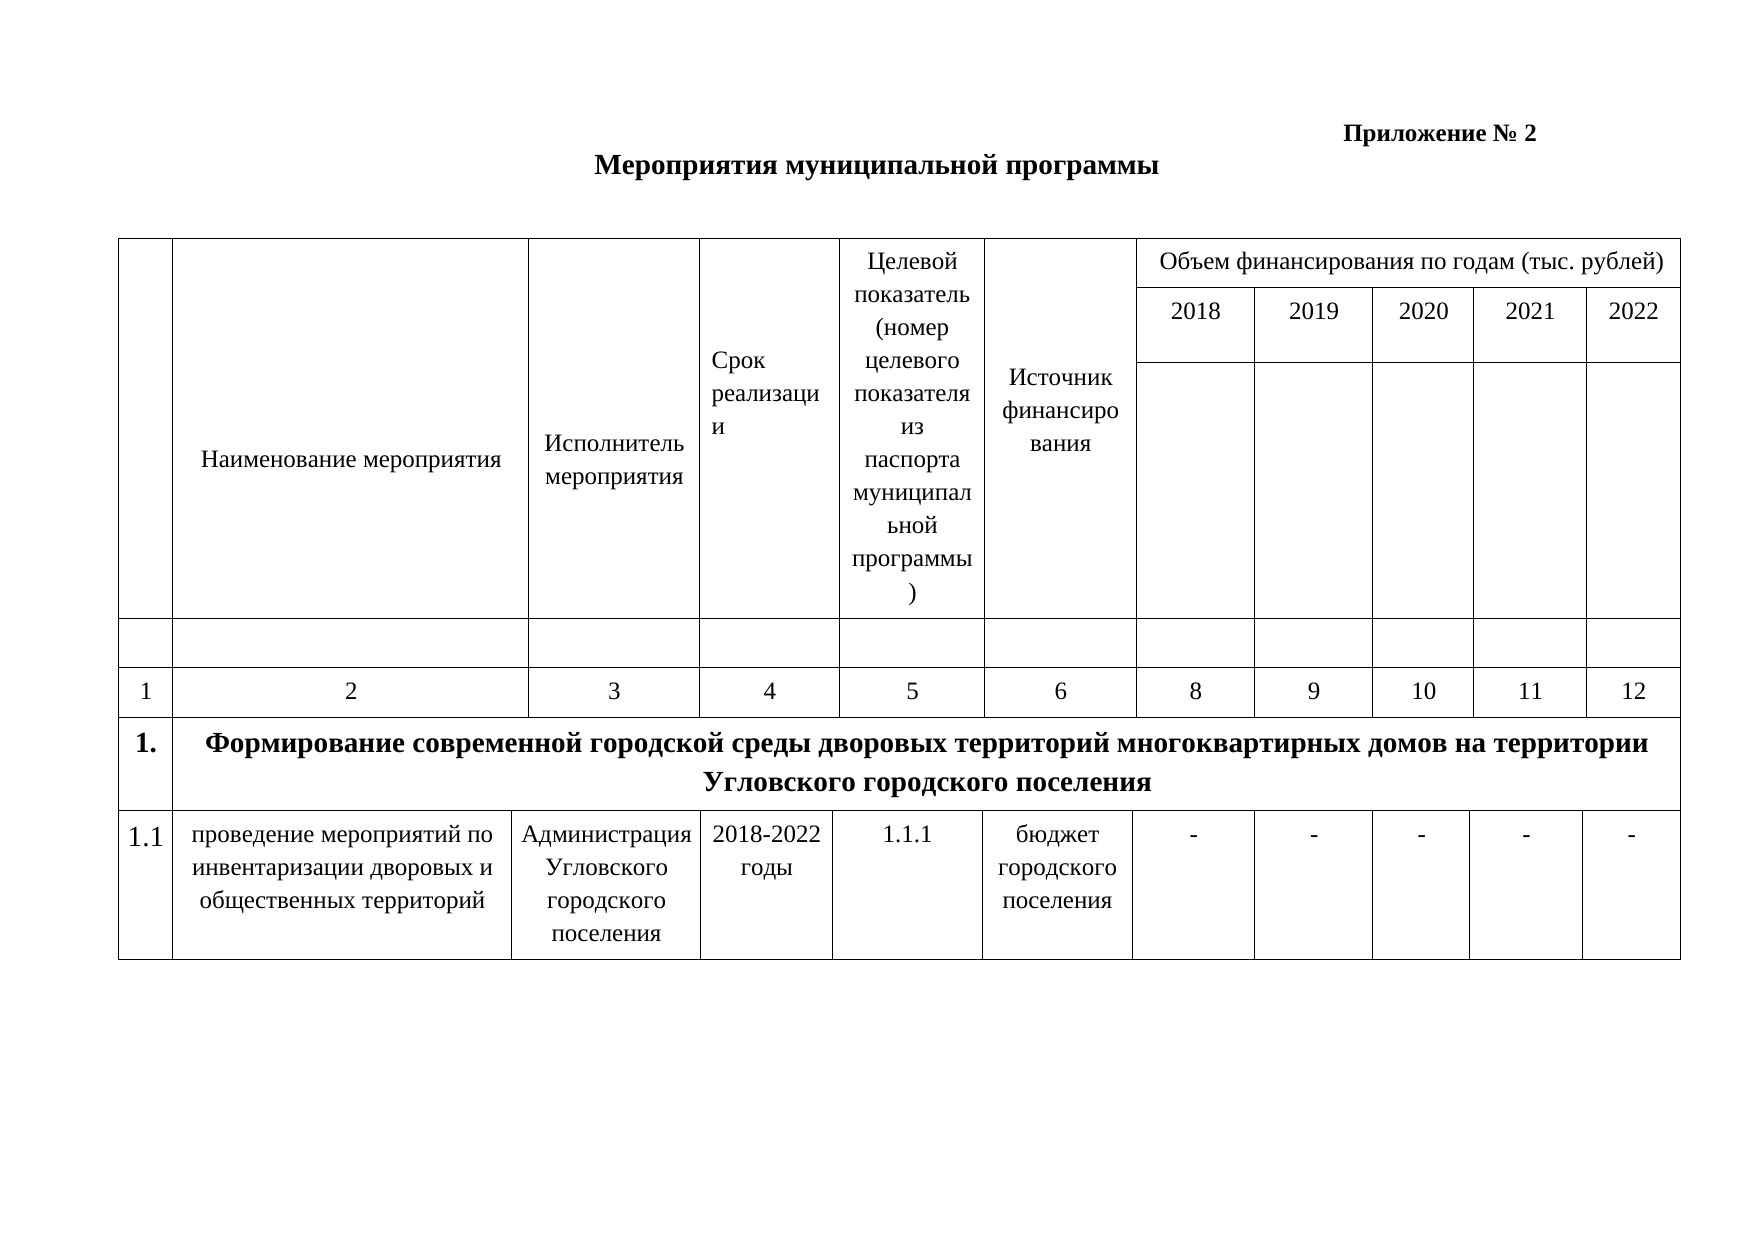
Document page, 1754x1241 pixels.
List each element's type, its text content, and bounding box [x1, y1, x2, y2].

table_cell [512, 811, 700, 958]
table_cell 11 [1474, 668, 1586, 717]
table_header Наименование мероприятия [173, 239, 528, 617]
table_cell [119, 619, 172, 667]
table_cell 1.1.1 [833, 811, 982, 958]
table_cell 5 [840, 668, 984, 717]
table_cell [1373, 363, 1473, 617]
table_cell [1373, 619, 1473, 667]
text Мероприятия муниципальной программы [118, 147, 1636, 180]
table_cell - [1373, 811, 1469, 958]
table_cell [1137, 619, 1254, 667]
table_cell [1474, 619, 1586, 667]
table_cell 12 [1587, 668, 1680, 717]
table_cell [840, 619, 984, 667]
table_cell бюджет городского поселения [983, 811, 1132, 958]
table_cell 2020 [1373, 288, 1473, 362]
table_cell 1.1 [119, 811, 172, 958]
table_cell 10 [1373, 668, 1473, 717]
table_cell 2 [173, 668, 528, 717]
table_cell [1474, 363, 1586, 617]
table_header [119, 239, 172, 617]
table_cell [1137, 363, 1254, 617]
table_cell [1255, 363, 1372, 617]
table_cell [700, 619, 839, 667]
table_cell - [1470, 811, 1582, 958]
table_cell 3 [529, 668, 699, 717]
table_cell 1. [119, 718, 172, 810]
table_cell [173, 619, 528, 667]
table_header Срок реализации [700, 239, 839, 617]
table_header Исполнитель мероприятия [529, 239, 699, 617]
table_cell проведение мероприятий по инвентаризации дворовых и общественных территорий [173, 811, 511, 958]
table_cell 9 [1255, 668, 1372, 717]
table_cell 8 [1137, 668, 1254, 717]
table_cell 2021 [1474, 288, 1586, 362]
table_cell 2018-2022 годы [701, 811, 832, 958]
table_cell 2022 [1587, 288, 1680, 362]
table_cell 2019 [1255, 288, 1372, 362]
table_header Целевой показатель (номер целевого показателя из паспорта муниципальной программы) [840, 239, 984, 617]
table_header Источник финансирования [985, 239, 1136, 617]
table_cell [1587, 363, 1680, 617]
table_cell [529, 619, 699, 667]
table_cell [1255, 619, 1372, 667]
table_header Объем финансирования по годам (тыс. рублей) [1137, 239, 1680, 287]
table_cell [985, 619, 1136, 667]
table_cell 2018 [1137, 288, 1254, 362]
table_cell - [1255, 811, 1372, 958]
text Приложение № 2 [118, 118, 1636, 147]
table_cell - [1583, 811, 1680, 958]
table_cell [1587, 619, 1680, 667]
table_cell - [1133, 811, 1254, 958]
table_cell Формирование современной городской среды дворовых территорий многоквартирных домов на территории Угловского городского поселения [173, 718, 1680, 810]
table_cell 6 [985, 668, 1136, 717]
table_cell 1 [119, 668, 172, 717]
table_cell 4 [700, 668, 839, 717]
